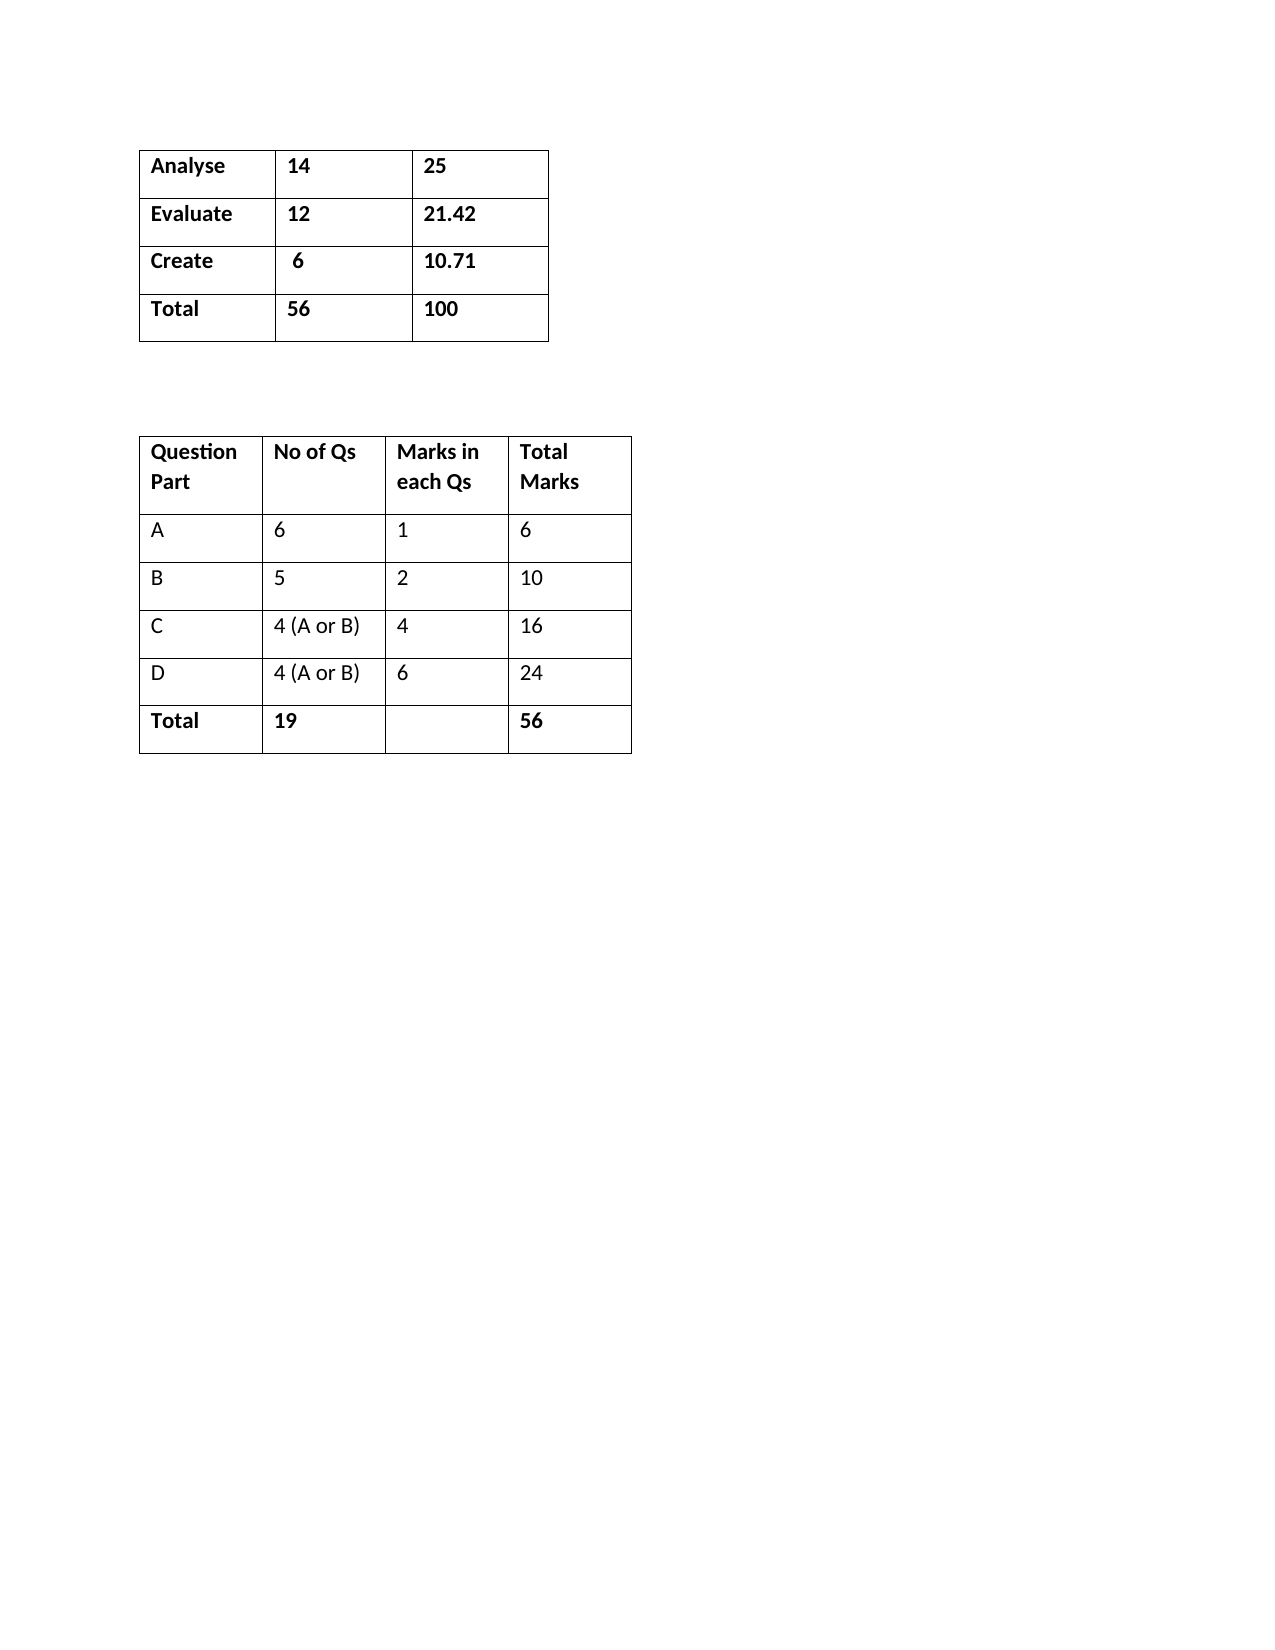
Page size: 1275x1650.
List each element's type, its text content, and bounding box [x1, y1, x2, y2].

table_cell 12 [276, 199, 412, 246]
table_cell 5 [263, 563, 385, 610]
table_cell 2 [386, 563, 508, 610]
table_cell 100 [413, 295, 548, 341]
table_cell 56 [509, 706, 631, 753]
table_header Question Part [140, 437, 262, 514]
table_cell A [140, 515, 262, 562]
table_cell 6 [386, 659, 508, 705]
table_cell 14 [276, 151, 412, 198]
table_cell 21.42 [413, 199, 548, 246]
table_cell 6 [509, 515, 631, 562]
table_cell [386, 706, 508, 753]
table_cell Analyse [140, 151, 275, 198]
table_header Marks in each Qs [386, 437, 508, 514]
table_cell 25 [413, 151, 548, 198]
table_cell Total [140, 706, 262, 753]
table_cell 10 [509, 563, 631, 610]
table_cell 4 (A or B) [263, 611, 385, 657]
table_cell 6 [263, 515, 385, 562]
table_cell 19 [263, 706, 385, 753]
table_cell 1 [386, 515, 508, 562]
table_cell Create [140, 247, 275, 293]
table_cell C [140, 611, 262, 657]
table_cell D [140, 659, 262, 705]
table_cell Evaluate [140, 199, 275, 246]
table_cell 56 [276, 295, 412, 341]
table_cell 10.71 [413, 247, 548, 293]
table_header Total Marks [509, 437, 631, 514]
table_cell 16 [509, 611, 631, 657]
table_cell 6 [276, 247, 412, 293]
table_cell 4 [386, 611, 508, 657]
table_cell 24 [509, 659, 631, 705]
table_header No of Qs [263, 437, 385, 514]
table_cell Total [140, 295, 275, 341]
table_cell 4 (A or B) [263, 659, 385, 705]
table_cell B [140, 563, 262, 610]
